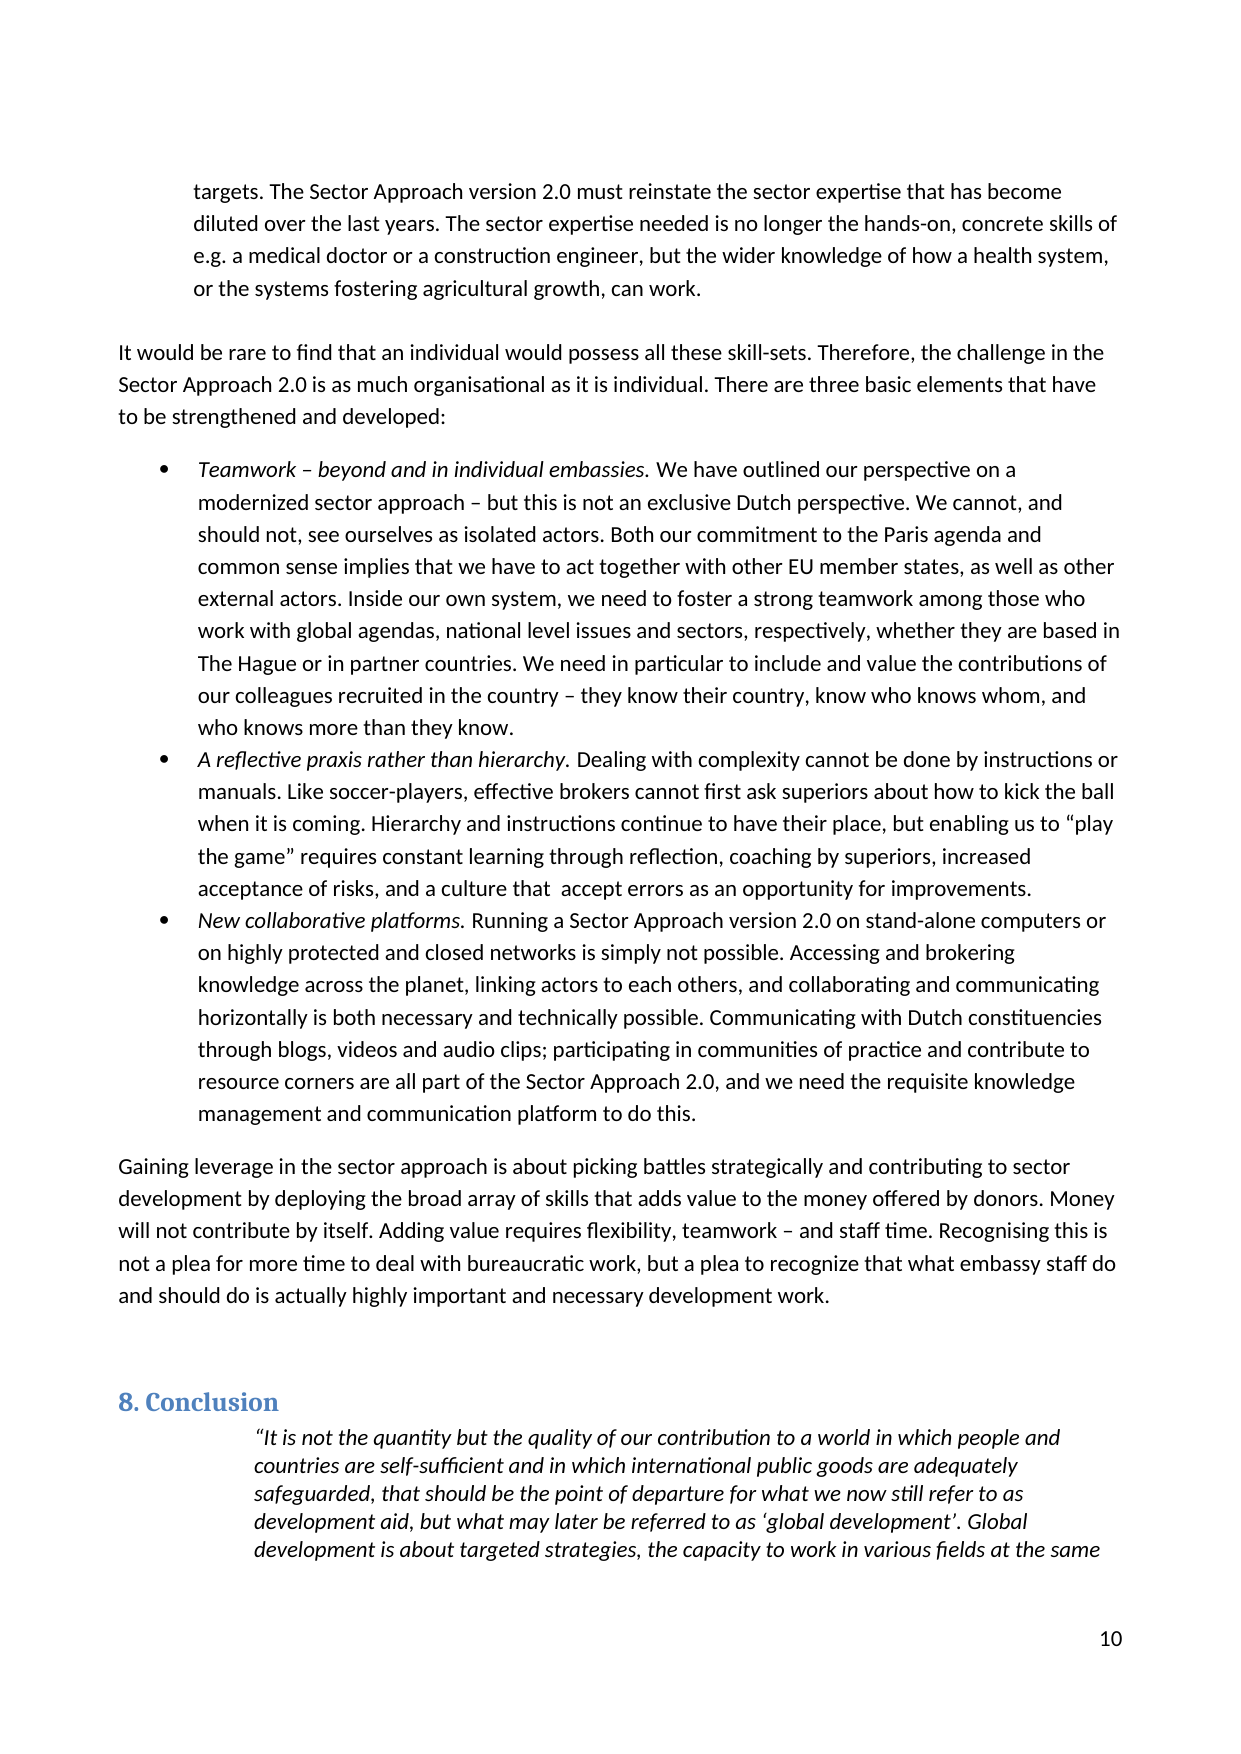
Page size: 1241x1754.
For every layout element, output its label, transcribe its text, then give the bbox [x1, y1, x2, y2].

text Gaining leverage in the sector approach is about picking battles strategically and contributing to sector development by deploying the broad array of skills that adds value to the money offered by donors. Money will not contribute by itself. Adding value requires flexibility, teamwork – and staff time. Recognising this is not a plea for more time to deal with bureaucratic work, but a plea to recognize that what embassy staff do and should do is actually highly important and necessary development work. [118, 1152, 1122, 1309]
list Teamwork – beyond and in individual embassies. We have outlined our perspective on a modernized sector approach – but this is not an exclusive Dutch perspective. We cannot, and should not, see ourselves as isolated actors. Both our commitment to the Paris agenda and common sense implies that we have to act together with other EU member states, as well as other external actors. Inside our own system, we need to foster a strong teamwork among those who work with global agendas, national level issues and sectors, respectively, whether they are based in The Hague or in partner countries. We need in particular to include and value the contributions of our colleagues recruited in the country – they know their country, know who knows whom, and who knows more than they know. [160, 456, 1122, 741]
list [156, 177, 1122, 302]
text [254, 1423, 1122, 1563]
list New collaborative platforms. Running a Sector Approach version 2.0 on stand-alone computers or on highly protected and closed networks is simply not possible. Accessing and brokering knowledge across the planet, linking actors to each others, and collaborating and communicating horizontally is both necessary and technically possible. Communicating with Dutch constituencies through blogs, videos and audio clips; participating in communities of practice and contribute to resource corners are all part of the Sector Approach 2.0, and we need the requisite knowledge management and communication platform to do this. [160, 906, 1122, 1127]
list A reflective praxis rather than hierarchy. Dealing with complexity cannot be done by instructions or manuals. Like soccer-players, effective brokers cannot first ask superiors about how to kick the ball when it is coming. Hierarchy and instructions continue to have their place, but enabling us to “play the game” requires constant learning through reflection, coaching by superiors, increased acceptance of risks, and a culture that accept errors as an opportunity for improvements. [160, 745, 1122, 902]
subtitle 8. Conclusion [118, 1387, 1122, 1418]
text It would be rare to find that an individual would possess all these skill-sets. Therefore, the challenge in the Sector Approach 2.0 is as much organisational as it is individual. There are three basic elements that have to be strengthened and developed: [118, 338, 1122, 431]
